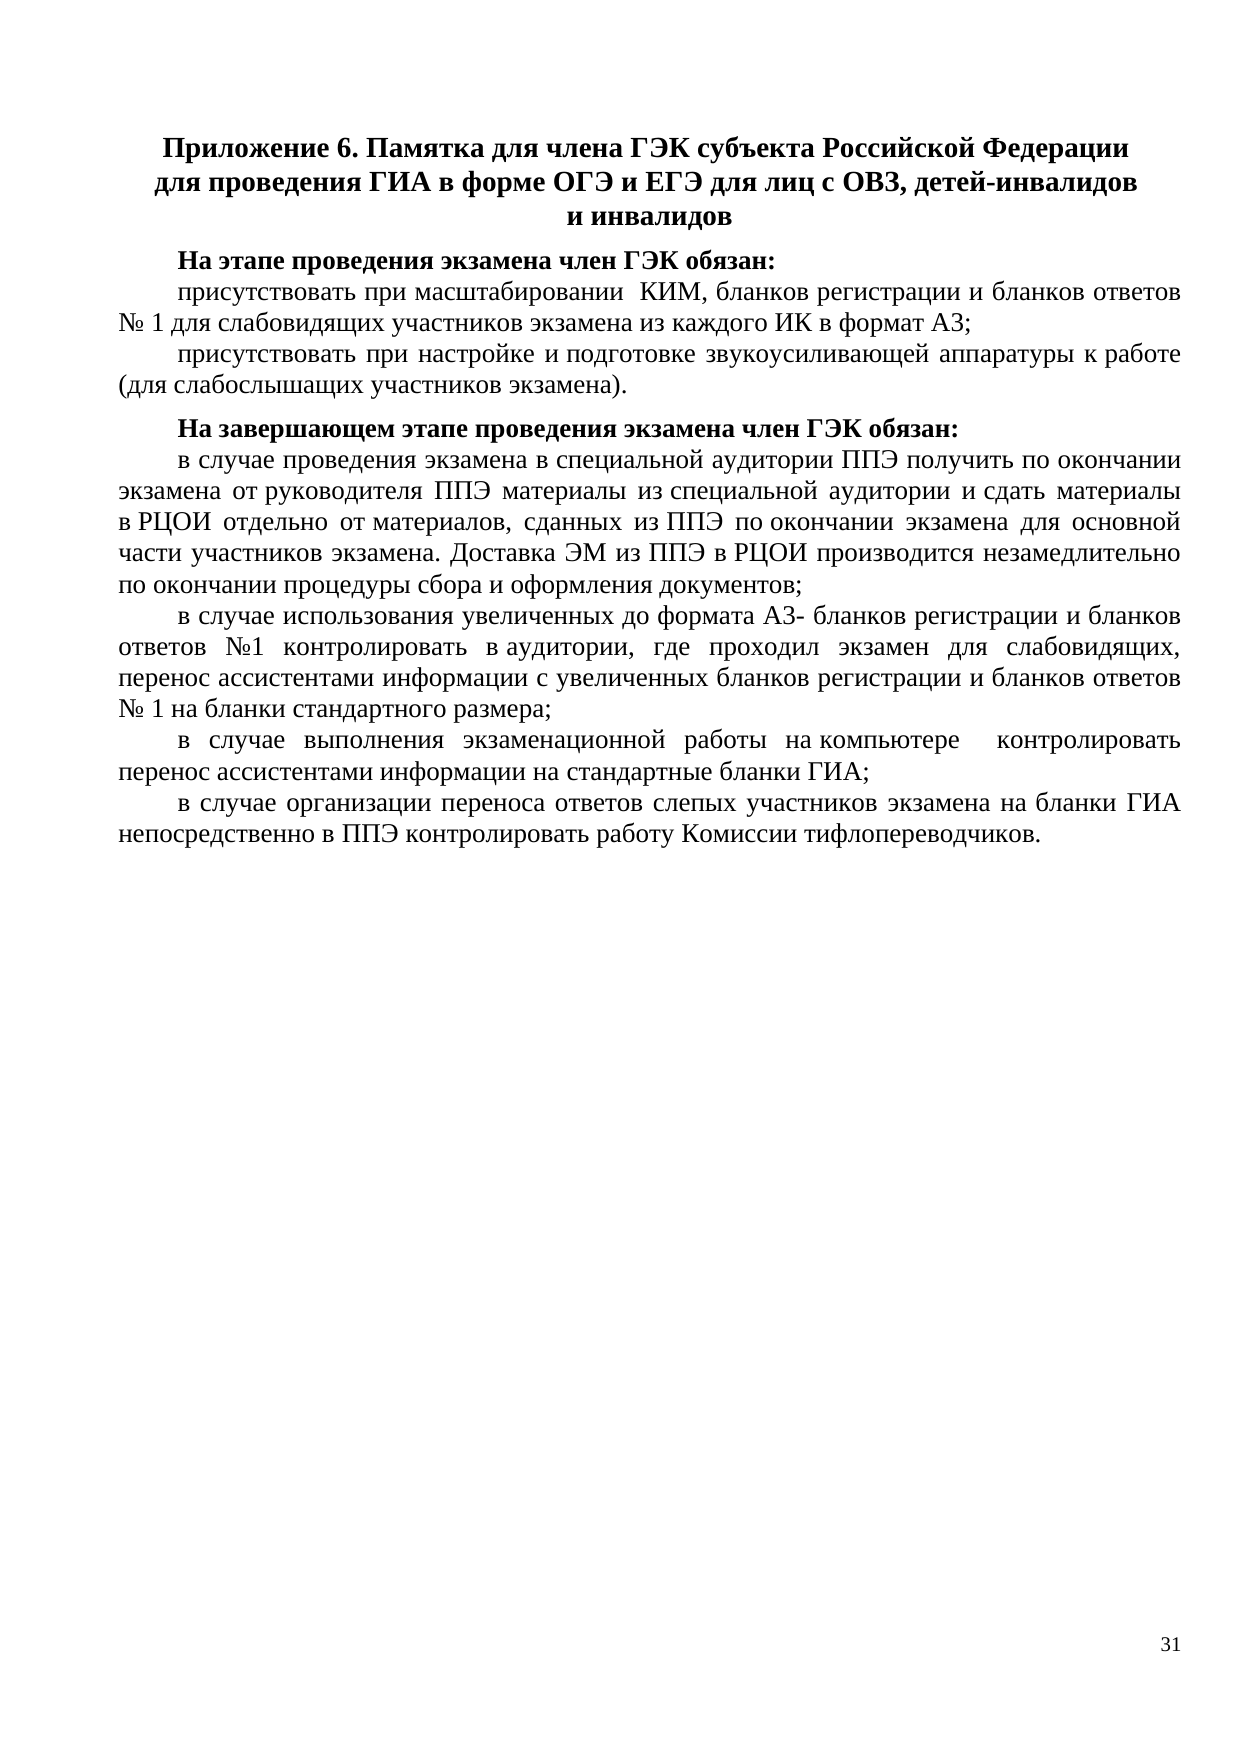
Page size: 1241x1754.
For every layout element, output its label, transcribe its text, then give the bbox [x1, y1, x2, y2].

text в случае выполнения экзаменационной работы на компьютере контролировать перенос ассистентами информации на стандартные бланки ГИА; [118, 723, 1181, 786]
text На завершающем этапе проведения экзамена член ГЭК обязан: [118, 412, 1181, 443]
list в случае проведения экзамена в специальной аудитории ППЭ получить по окончании экзамена от руководителя ППЭ материалы из специальной аудитории и сдать материалы в РЦОИ отдельно от материалов, сданных из ППЭ по окончании экзамена для основной части участников экзамена. Доставка ЭМ из ППЭ в РЦОИ производится незамедлительно по окончании процедуры сбора и оформления документов; [118, 443, 1181, 599]
text На этапе проведения экзамена член ГЭК обязан: [118, 244, 1181, 275]
text присутствовать при масштабировании КИМ, бланков регистрации и бланков ответов № 1 для слабовидящих участников экзамена из каждого ИК в формат А3; [118, 275, 1181, 337]
text в случае организации переноса ответов слепых участников экзамена на бланки ГИА непосредственно в ППЭ контролировать работу Комиссии тифлопереводчиков. [118, 786, 1181, 848]
text присутствовать при настройке и подготовке звукоусиливающей аппаратуры к работе (для слабослышащих участников экзамена). [118, 337, 1181, 399]
text в случае использования увеличенных до формата А3- бланков регистрации и бланков ответов №1 контролировать в аудитории, где проходил экзамен для слабовидящих, перенос ассистентами информации с увеличенных бланков регистрации и бланков ответов № 1 на бланки стандартного размера; [118, 599, 1181, 723]
subtitle Приложение 6. Памятка для члена ГЭК субъекта Российской Федерации для проведения ГИА в форме ОГЭ и ЕГЭ для лиц с ОВЗ, детей-инвалидов и инвалидов [118, 131, 1181, 231]
